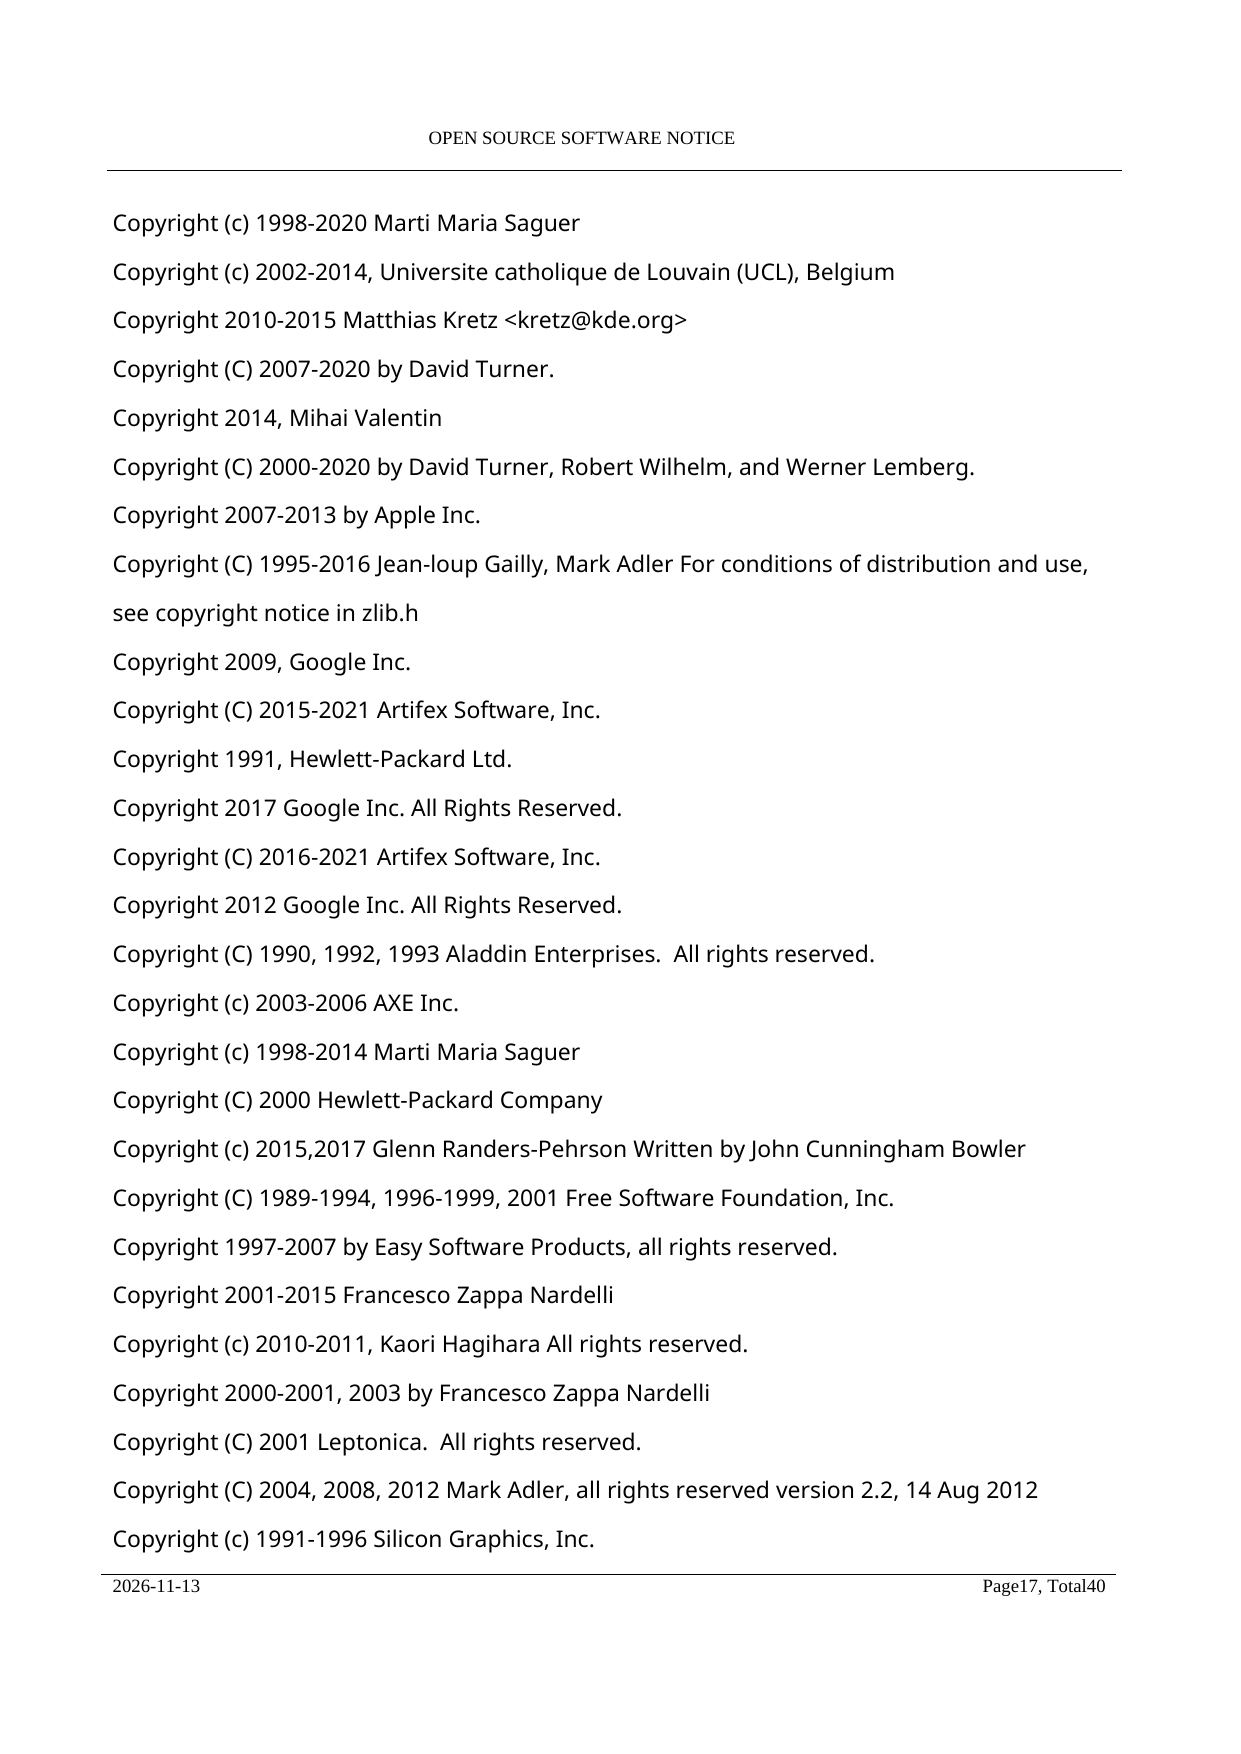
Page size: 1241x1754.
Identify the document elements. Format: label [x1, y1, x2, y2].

text [112, 206, 1128, 1555]
